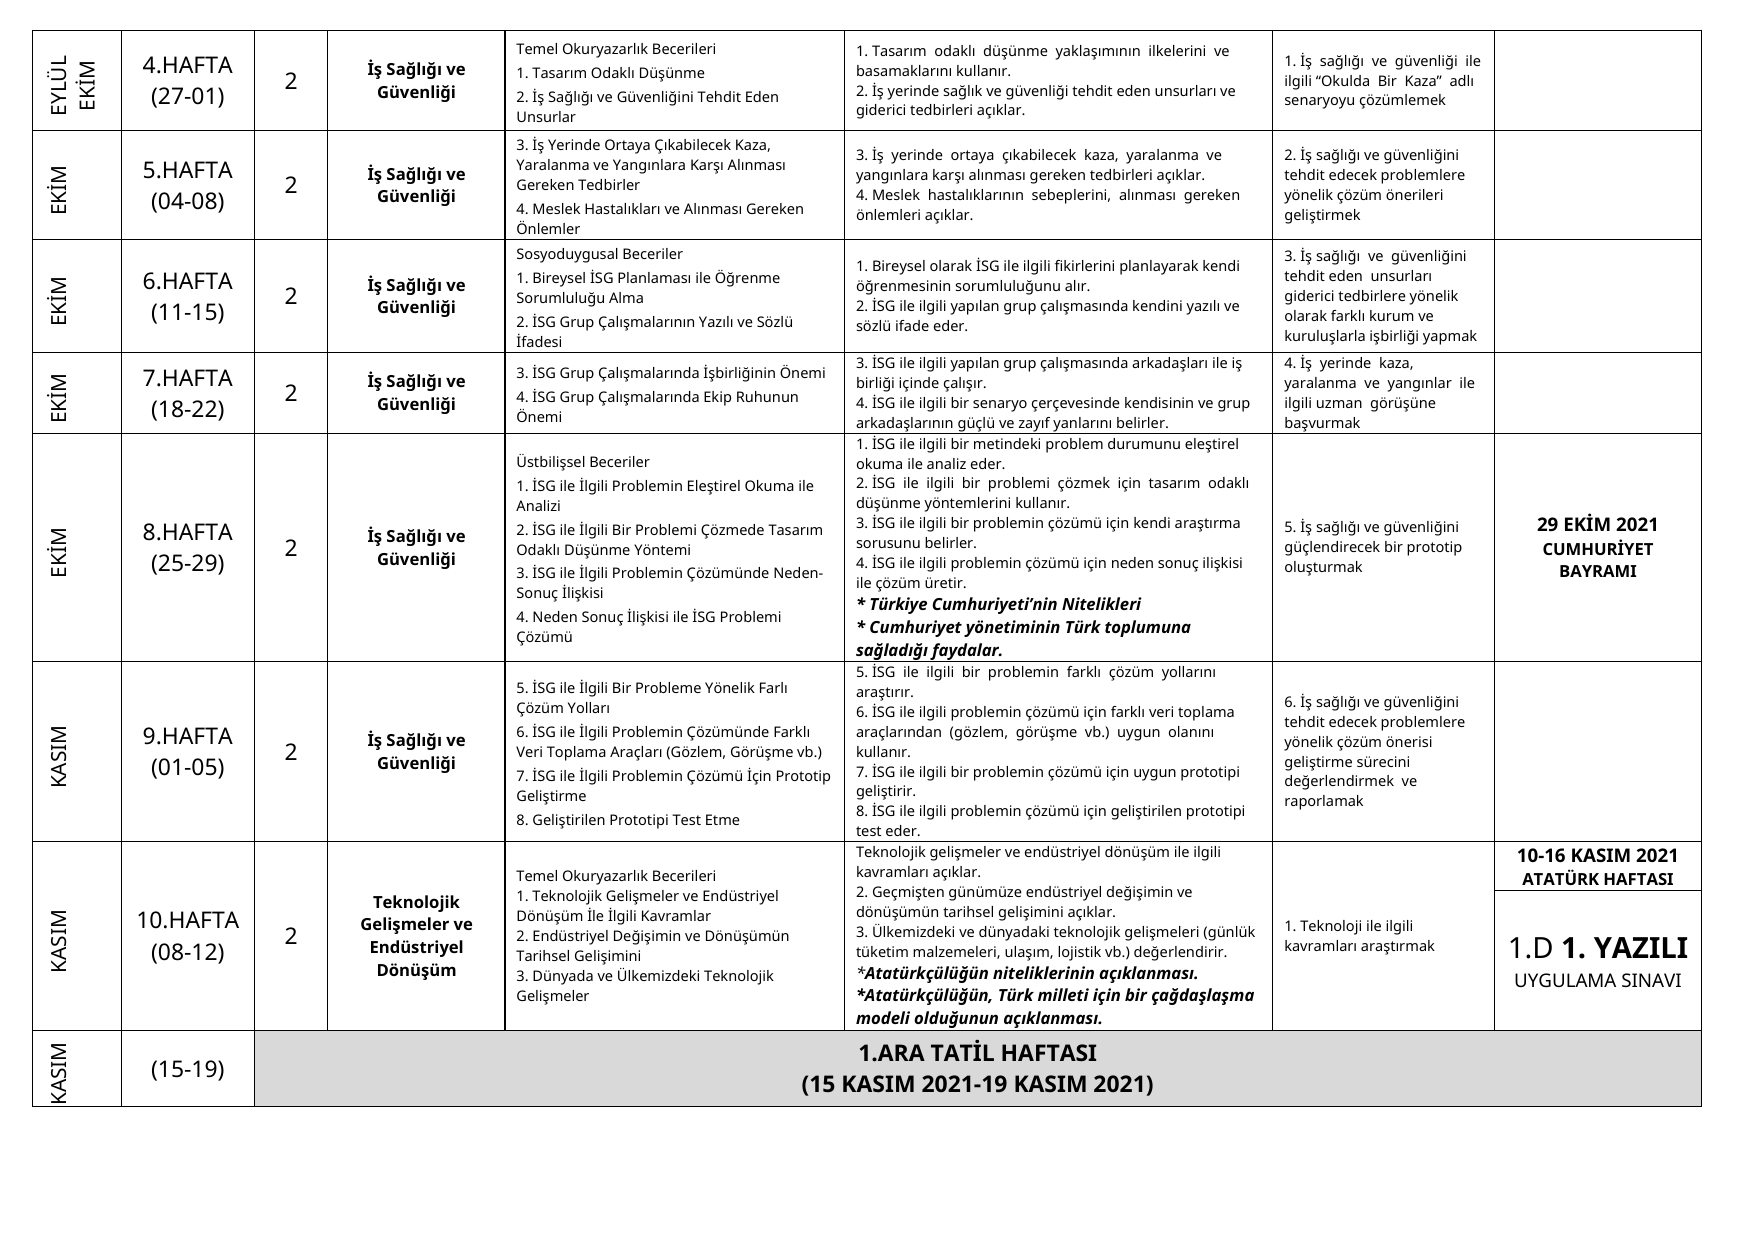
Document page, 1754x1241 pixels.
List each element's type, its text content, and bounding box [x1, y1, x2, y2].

table_cell 1. Teknoloji ile ilgili kavramları araştırmak [1273, 842, 1494, 1029]
table_cell 3. İSG ile ilgili yapılan grup çalışmasında arkadaşları ile iş birliği içinde çalışır. 4. İSG ile ilgili bir senaryo çerçevesinde kendisinin ve grup arkadaşlarının güçlü ve zayıf yanlarını belirler. [845, 353, 1272, 432]
table_cell EYLÜL EKİM [33, 31, 121, 130]
table_cell (15-19) [122, 1031, 254, 1106]
table_cell 2 [255, 842, 327, 1029]
table_cell İş Sağlığı ve Güvenliği [328, 434, 504, 661]
table_cell 9.HAFTA (01-05) [122, 662, 254, 841]
table_cell 8.HAFTA (25-29) [122, 434, 254, 661]
table_cell 2 [255, 434, 327, 661]
table_cell 1. İSG ile ilgili bir metindeki problem durumunu eleştirel okuma ile analiz eder. 2. İSG ile ilgili bir problemi çözmek için tasarım odaklı düşünme yöntemlerini kullanır. 3. İSG ile ilgili bir problemin çözümü için kendi araştırma sorusunu belirler. 4. İSG ile ilgili problemin çözümü için neden sonuç ilişkisi ile çözüm üretir. * Türkiye Cumhuriyeti’nin Nitelikleri * Cumhuriyet yönetiminin Türk toplumuna sağladığı faydalar. [845, 434, 1272, 661]
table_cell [328, 842, 504, 1029]
table_cell 2 [255, 131, 327, 239]
table_cell [1495, 662, 1701, 841]
table_cell İş Sağlığı ve Güvenliği [328, 131, 504, 239]
table_cell KASIM [33, 1031, 121, 1106]
table_cell 2. İş sağlığı ve güvenliğini tehdit edecek problemlere yönelik çözüm önerileri geliştirmek [1273, 131, 1494, 239]
table_cell 3. İş Yerinde Ortaya Çıkabilecek Kaza, Yaralanma ve Yangınlara Karşı Alınması Gereken Tedbirler 4. Meslek Hastalıkları ve Alınması Gereken Önlemler [506, 131, 844, 239]
table_cell 2 [255, 240, 327, 352]
table_cell KASIM [33, 842, 121, 1029]
table_cell 6. İş sağlığı ve güvenliğini tehdit edecek problemlere yönelik çözüm önerisi geliştirme sürecini değerlendirmek ve raporlamak [1273, 662, 1494, 841]
table_cell KASIM [33, 662, 121, 841]
table_cell 3. İş sağlığı ve güvenliğini tehdit eden unsurları giderici tedbirlere yönelik olarak farklı kurum ve kuruluşlarla işbirliği yapmak [1273, 240, 1494, 352]
table_cell 2 [255, 31, 327, 130]
table_cell İş Sağlığı ve Güvenliği [328, 353, 504, 432]
table_cell 1. Bireysel olarak İSG ile ilgili fikirlerini planlayarak kendi öğrenmesinin sorumluluğunu alır. 2. İSG ile ilgili yapılan grup çalışmasında kendini yazılı ve sözlü ifade eder. [845, 240, 1272, 352]
table_cell Teknolojik gelişmeler ve endüstriyel dönüşüm ile ilgili kavramları açıklar. 2. Geçmişten günümüze endüstriyel değişimin ve dönüşümün tarihsel gelişimini açıklar. 3. Ülkemizdeki ve dünyadaki teknolojik gelişmeleri (günlük tüketim malzemeleri, ulaşım, lojistik vb.) değerlendirir. *Atatürkçülüğün niteliklerinin açıklanması. *Atatürkçülüğün, Türk milleti için bir çağdaşlaşma modeli olduğunun açıklanması. [845, 842, 1272, 1029]
table_cell 5. İş sağlığı ve güvenliğini güçlendirecek bir prototip oluşturmak [1273, 434, 1494, 661]
table_cell İş Sağlığı ve Güvenliği [328, 31, 504, 130]
table_cell Temel Okuryazarlık Becerileri 1. Teknolojik Gelişmeler ve Endüstriyel Dönüşüm İle İlgili Kavramlar 2. Endüstriyel Değişimin ve Dönüşümün Tarihsel Gelişimini 3. Dünyada ve Ülkemizdeki Teknolojik Gelişmeler [506, 842, 844, 1029]
table_cell Temel Okuryazarlık Becerileri 1. Tasarım Odaklı Düşünme 2. İş Sağlığı ve Güvenliğini Tehdit Eden Unsurlar [506, 31, 844, 130]
table_cell 5.HAFTA (04-08) [122, 131, 254, 239]
table_cell [1495, 31, 1701, 130]
table_cell EKİM [33, 131, 121, 239]
table_cell 3. İSG Grup Çalışmalarında İşbirliğinin Önemi 4. İSG Grup Çalışmalarında Ekip Ruhunun Önemi [506, 353, 844, 432]
table_cell Sosyoduygusal Beceriler 1. Bireysel İSG Planlaması ile Öğrenme Sorumluluğu Alma 2. İSG Grup Çalışmalarının Yazılı ve Sözlü İfadesi [506, 240, 844, 352]
table_cell 10-16 KASIM 2021 ATATÜRK HAFTASI [1495, 842, 1701, 890]
table_cell 1. İş sağlığı ve güvenliği ile ilgili “Okulda Bir Kaza” adlı senaryoyu çözümlemek [1273, 31, 1494, 130]
table_cell 1.ARA TATİL HAFTASI (15 KASIM 2021-19 KASIM 2021) [255, 1031, 1701, 1106]
table_cell 1.D 1. YAZILI UYGULAMA SINAVI [1495, 891, 1701, 1029]
table_cell EKİM [33, 434, 121, 661]
table_cell 1. Tasarım odaklı düşünme yaklaşımının ilkelerini ve basamaklarını kullanır. 2. İş yerinde sağlık ve güvenliği tehdit eden unsurları ve giderici tedbirleri açıklar. [845, 31, 1272, 130]
table_cell 6.HAFTA (11-15) [122, 240, 254, 352]
table_cell Üstbilişsel Beceriler 1. İSG ile İlgili Problemin Eleştirel Okuma ile Analizi 2. İSG ile İlgili Bir Problemi Çözmede Tasarım Odaklı Düşünme Yöntemi 3. İSG ile İlgili Problemin Çözümünde Neden-Sonuç İlişkisi 4. Neden Sonuç İlişkisi ile İSG Problemi Çözümü [506, 434, 844, 661]
table_cell İş Sağlığı ve Güvenliği [328, 240, 504, 352]
table_cell 10.HAFTA (08-12) [122, 842, 254, 1029]
table_cell EKİM [33, 353, 121, 432]
table_cell 5. İSG ile ilgili bir problemin farklı çözüm yollarını araştırır. 6. İSG ile ilgili problemin çözümü için farklı veri toplama araçlarından (gözlem, görüşme vb.) uygun olanını kullanır. 7. İSG ile ilgili bir problemin çözümü için uygun prototipi geliştirir. 8. İSG ile ilgili problemin çözümü için geliştirilen prototipi test eder. [845, 662, 1272, 841]
table_cell 29 EKİM 2021 CUMHURİYET BAYRAMI [1495, 434, 1701, 661]
table_cell 2 [255, 353, 327, 432]
table_cell [1495, 353, 1701, 432]
table_cell 5. İSG ile İlgili Bir Probleme Yönelik Farlı Çözüm Yolları 6. İSG ile İlgili Problemin Çözümünde Farklı Veri Toplama Araçları (Gözlem, Görüşme vb.) 7. İSG ile İlgili Problemin Çözümü İçin Prototip Geliştirme 8. Geliştirilen Prototipi Test Etme [506, 662, 844, 841]
table_cell 4. İş yerinde kaza, yaralanma ve yangınlar ile ilgili uzman görüşüne başvurmak [1273, 353, 1494, 432]
table_cell 4.HAFTA (27-01) [122, 31, 254, 130]
table_cell 3. İş yerinde ortaya çıkabilecek kaza, yaralanma ve yangınlara karşı alınması gereken tedbirleri açıklar. 4. Meslek hastalıklarının sebeplerini, alınması gereken önlemleri açıklar. [845, 131, 1272, 239]
table_cell [1495, 240, 1701, 352]
table_cell İş Sağlığı ve Güvenliği [328, 662, 504, 841]
table_cell EKİM [33, 240, 121, 352]
table_cell 7.HAFTA (18-22) [122, 353, 254, 432]
table_cell [1495, 131, 1701, 239]
table_cell 2 [255, 662, 327, 841]
